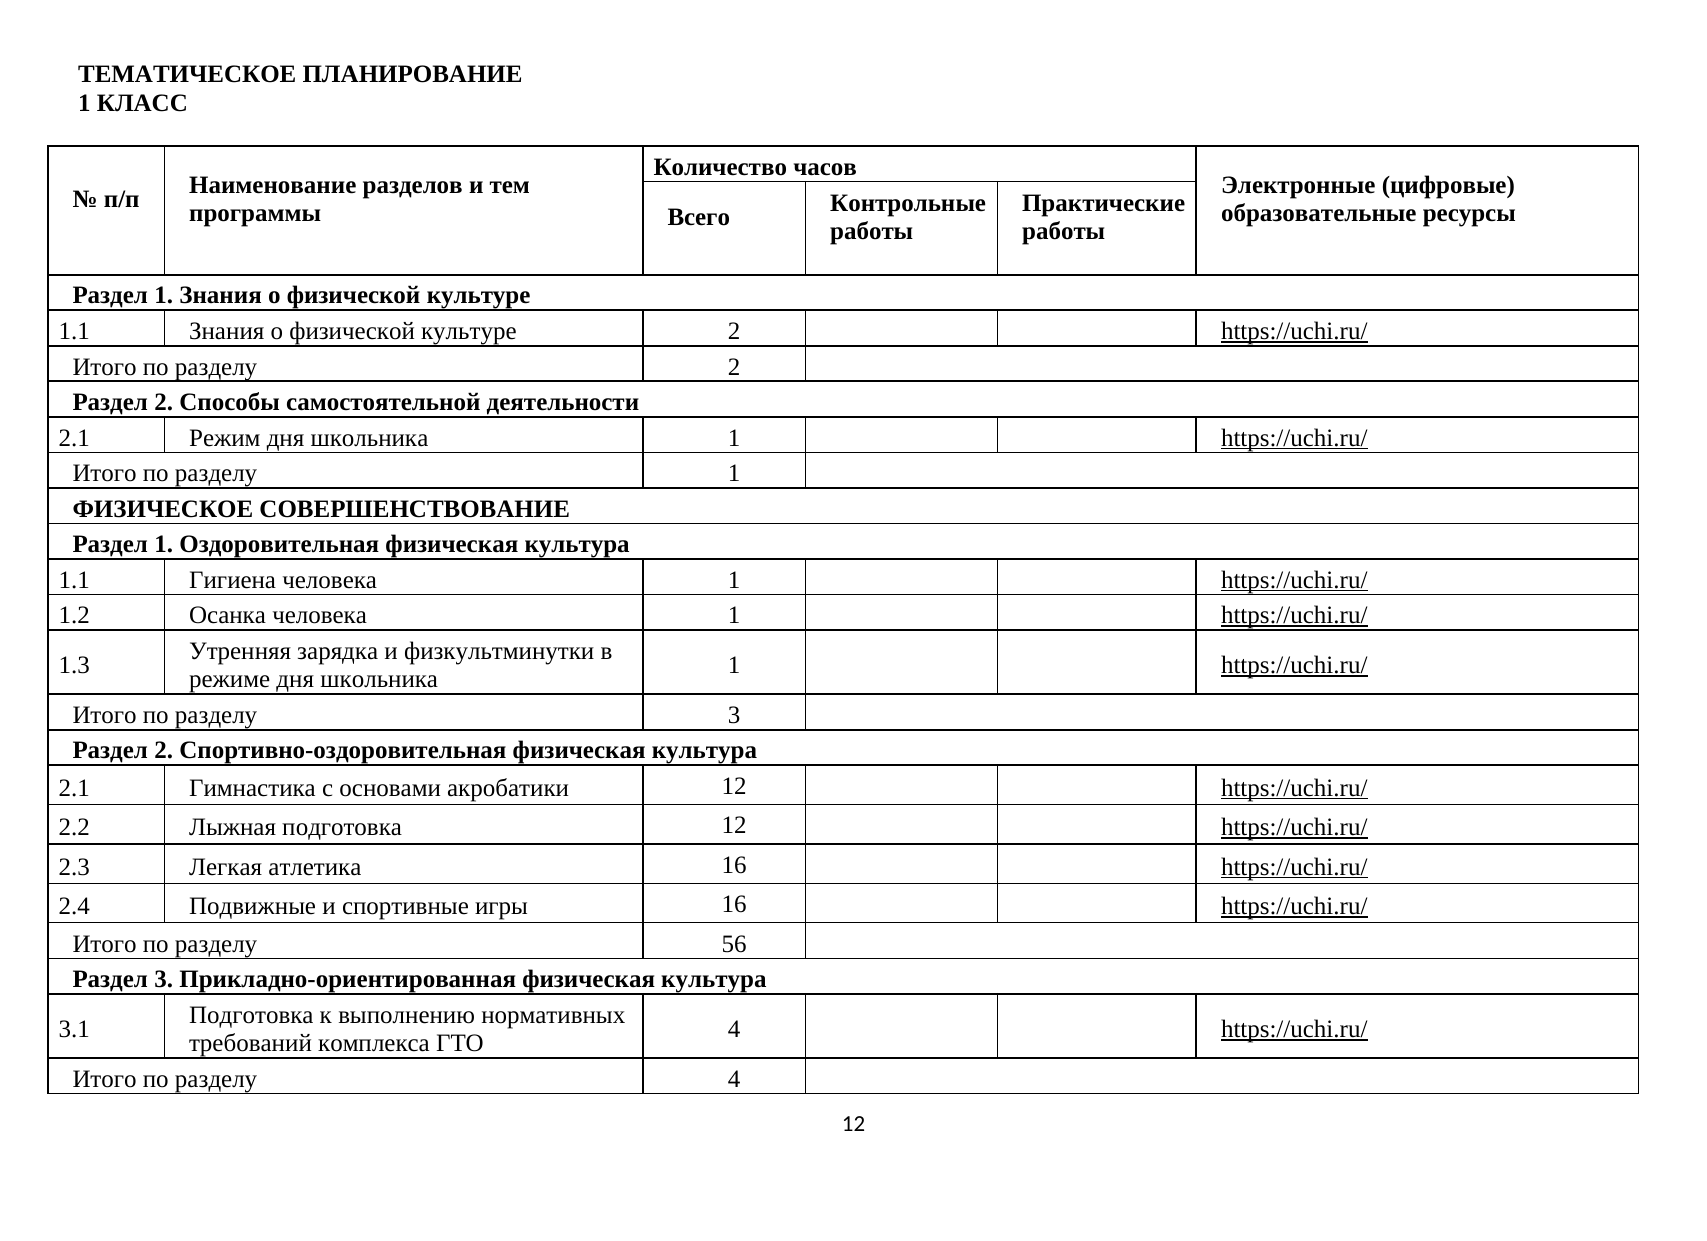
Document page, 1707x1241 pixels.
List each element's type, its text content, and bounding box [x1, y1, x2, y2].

table_cell https://uchi.ru/ [1197, 805, 1638, 843]
table_cell [998, 595, 1195, 629]
table_cell [998, 805, 1195, 843]
table_cell 1.1 [49, 560, 164, 593]
table_cell 1 [644, 595, 805, 629]
table_cell Подготовка к выполнению нормативных требований комплекса ГТО [165, 995, 642, 1057]
table_cell Гигиена человека [165, 560, 642, 593]
table_cell [998, 631, 1195, 693]
table_cell ФИЗИЧЕСКОЕ СОВЕРШЕНСТВОВАНИЕ [49, 489, 1638, 522]
table_header Электронные (цифровые) образовательные ресурсы [1197, 147, 1638, 274]
table_cell https://uchi.ru/ [1197, 766, 1638, 804]
table_cell [998, 845, 1195, 882]
table_cell Легкая атлетика [165, 845, 642, 882]
table_cell Итого по разделу [49, 1059, 642, 1093]
table_cell Подвижные и спортивные игры [165, 884, 642, 922]
table_header Наименование разделов и тем программы [165, 147, 642, 274]
table_cell Практические работы [998, 182, 1195, 274]
table_cell Итого по разделу [49, 695, 642, 729]
table_header Количество часов [644, 147, 1195, 181]
table_cell Раздел 3. Прикладно-ориентированная физическая культура [49, 959, 1638, 993]
table_cell [806, 347, 1638, 380]
table_cell [806, 418, 997, 451]
table_cell 1 [644, 631, 805, 693]
table_cell [806, 1059, 1638, 1093]
table_cell Режим дня школьника [165, 418, 642, 451]
table_cell Гимнастика с основами акробатики [165, 766, 642, 804]
table_cell [806, 884, 997, 922]
text ТЕМАТИЧЕСКОЕ ПЛАНИРОВАНИЕ [72, 59, 1647, 88]
table_cell 2 [644, 347, 805, 380]
table_cell https://uchi.ru/ [1197, 631, 1638, 693]
table_cell [806, 695, 1638, 729]
table_cell 1.2 [49, 595, 164, 629]
table_cell 1 [644, 560, 805, 593]
table_cell https://uchi.ru/ [1197, 311, 1638, 345]
table_cell [998, 995, 1195, 1057]
table_cell https://uchi.ru/ [1197, 995, 1638, 1057]
table_cell 2.2 [49, 805, 164, 843]
table_cell [806, 631, 997, 693]
table_cell 4 [644, 995, 805, 1057]
table_cell [998, 311, 1195, 345]
table_cell 2.1 [49, 766, 164, 804]
table_cell Итого по разделу [49, 453, 642, 487]
table_cell [806, 453, 1638, 487]
table_cell Всего [644, 182, 805, 274]
table_cell [998, 560, 1195, 593]
table_cell Итого по разделу [49, 347, 642, 380]
table_cell 12 [644, 805, 805, 843]
table_cell [998, 766, 1195, 804]
table_cell https://uchi.ru/ [1197, 884, 1638, 922]
table_cell https://uchi.ru/ [1197, 845, 1638, 882]
table_cell https://uchi.ru/ [1197, 560, 1638, 593]
table_cell [806, 560, 997, 593]
table_cell [806, 805, 997, 843]
table_cell 2.3 [49, 845, 164, 882]
table_cell 4 [644, 1059, 805, 1093]
table_header № п/п [49, 147, 164, 274]
table_cell 12 [644, 766, 805, 804]
table_cell Утренняя зарядка и физкультминутки в режиме дня школьника [165, 631, 642, 693]
table_cell [806, 766, 997, 804]
table_cell 2.4 [49, 884, 164, 922]
table_cell [806, 311, 997, 345]
table_cell 56 [644, 923, 805, 957]
table_cell 1.1 [49, 311, 164, 345]
table_cell Раздел 1. Знания о физической культуре [49, 276, 1638, 309]
table_cell 3 [644, 695, 805, 729]
table_cell https://uchi.ru/ [1197, 418, 1638, 451]
table_cell [806, 923, 1638, 957]
table_cell [998, 418, 1195, 451]
table_cell Знания о физической культуре [165, 311, 642, 345]
table_cell Итого по разделу [49, 923, 642, 957]
table_cell [806, 845, 997, 882]
table_cell 16 [644, 884, 805, 922]
table_cell 2.1 [49, 418, 164, 451]
table_cell Раздел 2. Спортивно-оздоровительная физическая культура [49, 731, 1638, 764]
table_cell 1 [644, 453, 805, 487]
table_cell [806, 995, 997, 1057]
table_cell 16 [644, 845, 805, 882]
table_cell 2 [644, 311, 805, 345]
table_cell Лыжная подготовка [165, 805, 642, 843]
text 1 КЛАСС [72, 88, 1647, 117]
table_cell [998, 884, 1195, 922]
table_cell 3.1 [49, 995, 164, 1057]
table_cell Контрольные работы [806, 182, 997, 274]
table_cell 1 [644, 418, 805, 451]
table_cell 1.3 [49, 631, 164, 693]
table_cell Осанка человека [165, 595, 642, 629]
table_cell Раздел 2. Способы самостоятельной деятельности [49, 382, 1638, 416]
table_cell Раздел 1. Оздоровительная физическая культура [49, 524, 1638, 558]
table_cell https://uchi.ru/ [1197, 595, 1638, 629]
table_cell [806, 595, 997, 629]
